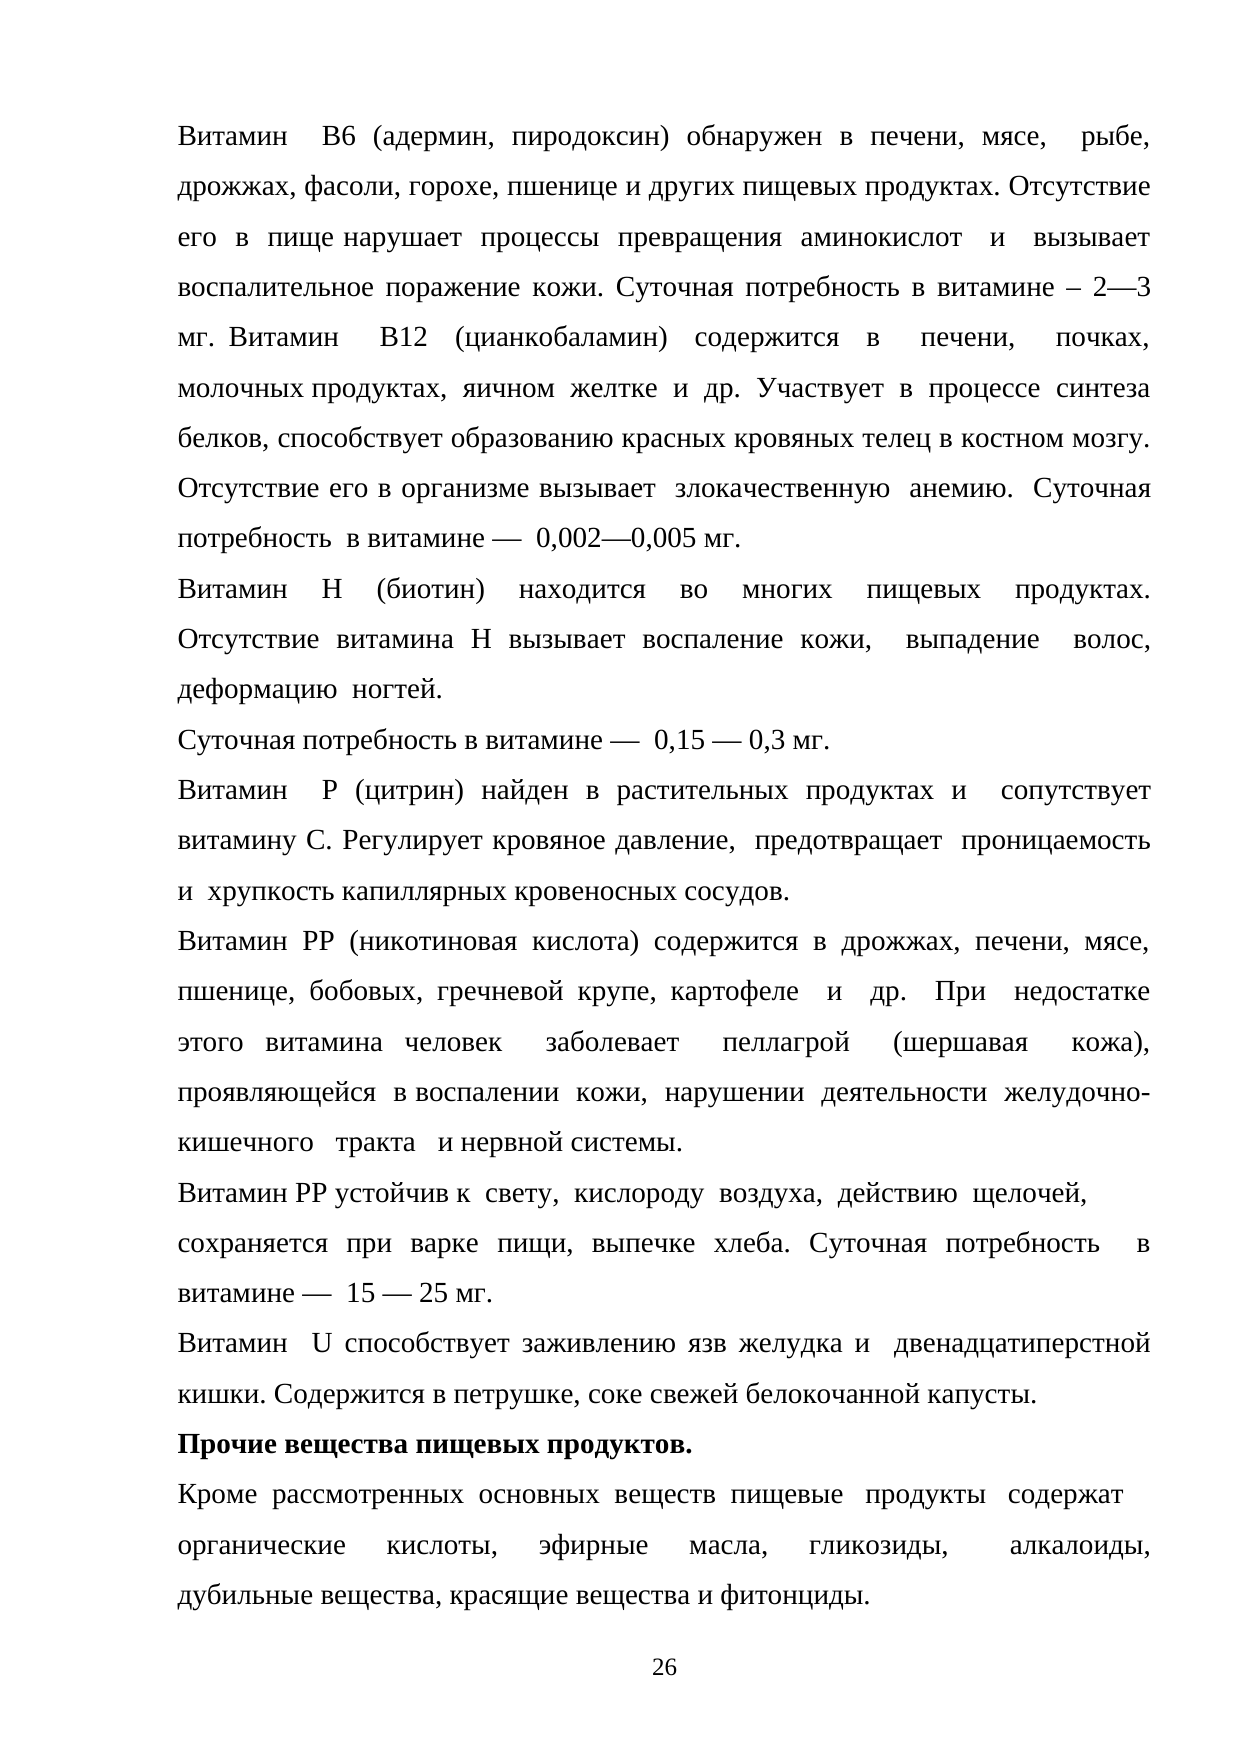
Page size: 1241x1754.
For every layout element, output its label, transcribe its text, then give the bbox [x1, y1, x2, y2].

text Витамин U способствует заживлению язв желудка и двенадцатиперстной кишки. Содержится в петрушке, соке свежей белокочанной капусты. [177, 1326, 1152, 1409]
text Витамин В6 (адермин, пиродоксин) обнаружен в печени, мясе, рыбе, дрожжах, фасоли, горохе, пшенице и других пищевых продуктах. Отсутствие его в пище нарушает процессы превращения аминокислот и вызывает воспалительное поражение кожи. Суточная потребность в витамине – 2—3 мг. Витамин В12 (цианкобаламин) содержится в печени, почках, молочных продуктах, яичном желтке и др. Участвует в процессе синтеза белков, способствует образованию красных кровяных телец в костном мозгу. Отсутствие его в организме вызывает злокачественную анемию. Суточная потребность в витамине — 0,002—0,005 мг. [177, 118, 1152, 554]
text Витамин РР устойчив к свету, кислороду воздуха, действию щелочей, [177, 1175, 1152, 1208]
text пшенице, бобовых, гречневой крупе, картофеле и др. При недостатке этого витамина человек заболевает пеллагрой (шершавая кожа), проявляющейся в воспалении кожи, нарушении деятельности желудочно-кишечного тракта и нервной системы. [177, 973, 1152, 1158]
text Суточная потребность в витамине — 0,15 — 0,3 мг. [177, 722, 1152, 755]
text Витамин Н (биотин) находится во многих пищевых продуктах. Отсутствие витамина Н вызывает воспаление кожи, выпадение волос, деформацию ногтей. [177, 571, 1152, 705]
text сохраняется при варке пищи, выпечке хлеба. Суточная потребность в витамине — 15 — 25 мг. [177, 1225, 1152, 1309]
text Витамин Р (цитрин) найден в растительных продуктах и сопутствует витамину С. Регулирует кровяное давление, предотвращает проницаемость и хрупкость капиллярных кровеносных сосудов. [177, 772, 1152, 906]
text органические кислоты, эфирные масла, гликозиды, алкалоиды, дубильные вещества, красящие вещества и фитонциды. [177, 1527, 1152, 1611]
text Витамин РР (никотиновая кислота) содержится в дрожжах, печени, мясе, [177, 923, 1152, 957]
text Кроме рассмотренных основных веществ пищевые продукты содержат [177, 1477, 1152, 1510]
text Прочие вещества пищевых продуктов. [177, 1426, 1152, 1460]
